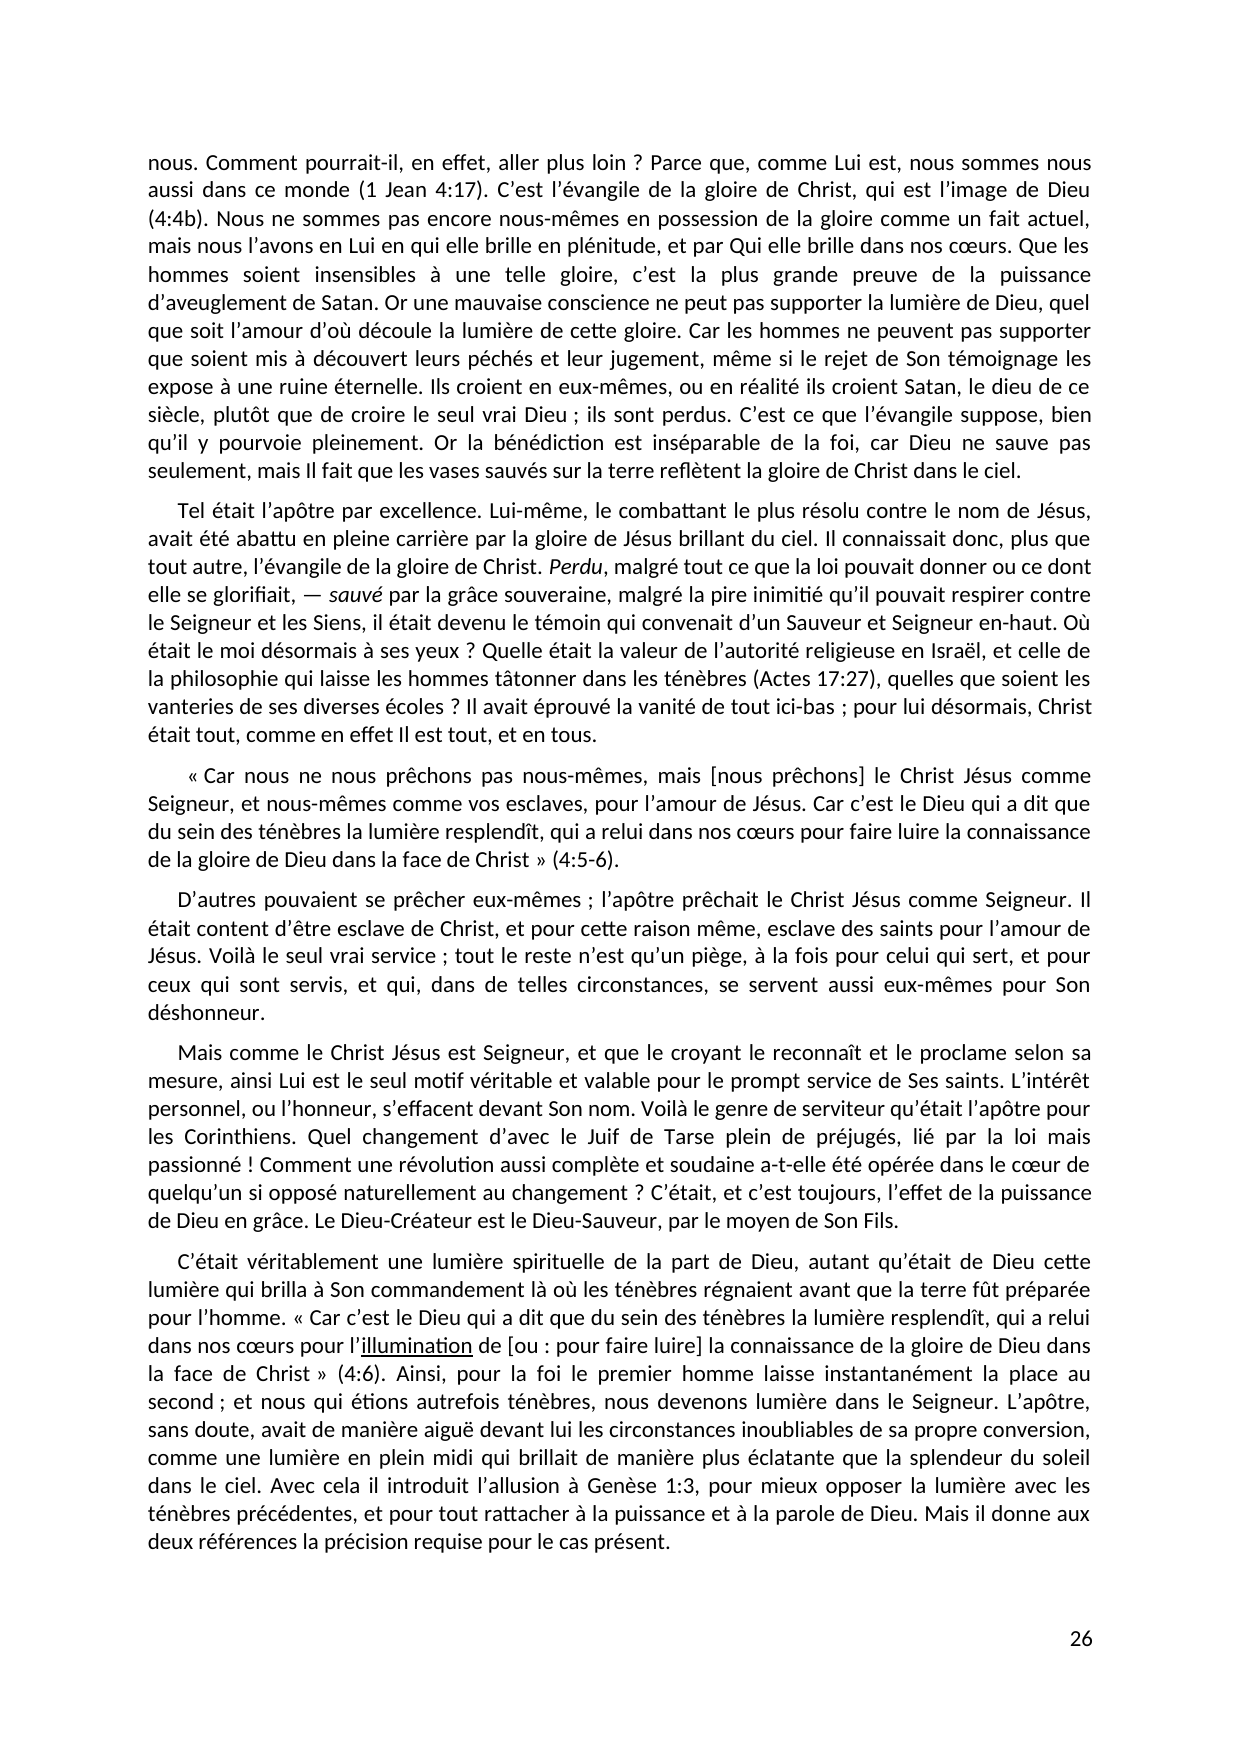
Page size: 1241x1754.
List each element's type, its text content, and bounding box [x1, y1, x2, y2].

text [148, 148, 1093, 484]
text « Car nous ne nous prêchons pas nous-mêmes, mais [nous prêchons] le Christ Jésus comme Seigneur, et nous-mêmes comme vos esclaves, pour l’amour de Jésus. Car c’est le Dieu qui a dit que du sein des ténèbres la lumière resplendît, qui a relui dans nos cœurs pour faire luire la connaissance de la gloire de Dieu dans la face de Christ » (4:5-6). [148, 761, 1093, 873]
text Tel était l’apôtre par excellence. Lui-même, le combattant le plus résolu contre le nom de Jésus, avait été abattu en pleine carrière par la gloire de Jésus brillant du ciel. Il connaissait donc, plus que tout autre, l’évangile de la gloire de Christ. Perdu, malgré tout ce que la loi pouvait donner ou ce dont elle se glorifiait, — sauvé par la grâce souveraine, malgré la pire inimitié qu’il pouvait respirer contre le Seigneur et les Siens, il était devenu le témoin qui convenait d’un Sauveur et Seigneur en-haut. Où était le moi désormais à ses yeux ? Quelle était la valeur de l’autorité religieuse en Israël, et celle de la philosophie qui laisse les hommes tâtonner dans les ténèbres (Actes 17:27), quelles que soient les vanteries de ses diverses écoles ? Il avait éprouvé la vanité de tout ici-bas ; pour lui désormais, Christ était tout, comme en effet Il est tout, et en tous. [148, 496, 1093, 748]
text Mais comme le Christ Jésus est Seigneur, et que le croyant le reconnaît et le proclame selon sa mesure, ainsi Lui est le seul motif véritable et valable pour le prompt service de Ses saints. L’intérêt personnel, ou l’honneur, s’effacent devant Son nom. Voilà le genre de serviteur qu’était l’apôtre pour les Corinthiens. Quel changement d’avec le Juif de Tarse plein de préjugés, lié par la loi mais passionné ! Comment une révolution aussi complète et soudaine a-t-elle été opérée dans le cœur de quelqu’un si opposé naturellement au changement ? C’était, et c’est toujours, l’effet de la puissance de Dieu en grâce. Le Dieu-Créateur est le Dieu-Sauveur, par le moyen de Son Fils. [148, 1038, 1093, 1234]
text D’autres pouvaient se prêcher eux-mêmes ; l’apôtre prêchait le Christ Jésus comme Seigneur. Il était content d’être esclave de Christ, et pour cette raison même, esclave des saints pour l’amour de Jésus. Voilà le seul vrai service ; tout le reste n’est qu’un piège, à la fois pour celui qui sert, et pour ceux qui sont servis, et qui, dans de telles circonstances, se servent aussi eux-mêmes pour Son déshonneur. [148, 886, 1093, 1026]
text C’était véritablement une lumière spirituelle de la part de Dieu, autant qu’était de Dieu cette lumière qui brilla à Son commandement là où les ténèbres régnaient avant que la terre fût préparée pour l’homme. « Car c’est le Dieu qui a dit que du sein des ténèbres la lumière resplendît, qui a relui dans nos cœurs pour l’illumination de [ou : pour faire luire] la connaissance de la gloire de Dieu dans la face de Christ » (4:6). Ainsi, pour la foi le premier homme laisse instantanément la place au second ; et nous qui étions autrefois ténèbres, nous devenons lumière dans le Seigneur. L’apôtre, sans doute, avait de manière aiguë devant lui les circonstances inoubliables de sa propre conversion, comme une lumière en plein midi qui brillait de manière plus éclatante que la splendeur du soleil dans le ciel. Avec cela il introduit l’allusion à Genèse 1:3, pour mieux opposer la lumière avec les ténèbres précédentes, et pour tout rattacher à la puissance et à la parole de Dieu. Mais il donne aux deux références la précision requise pour le cas présent. [148, 1247, 1093, 1555]
